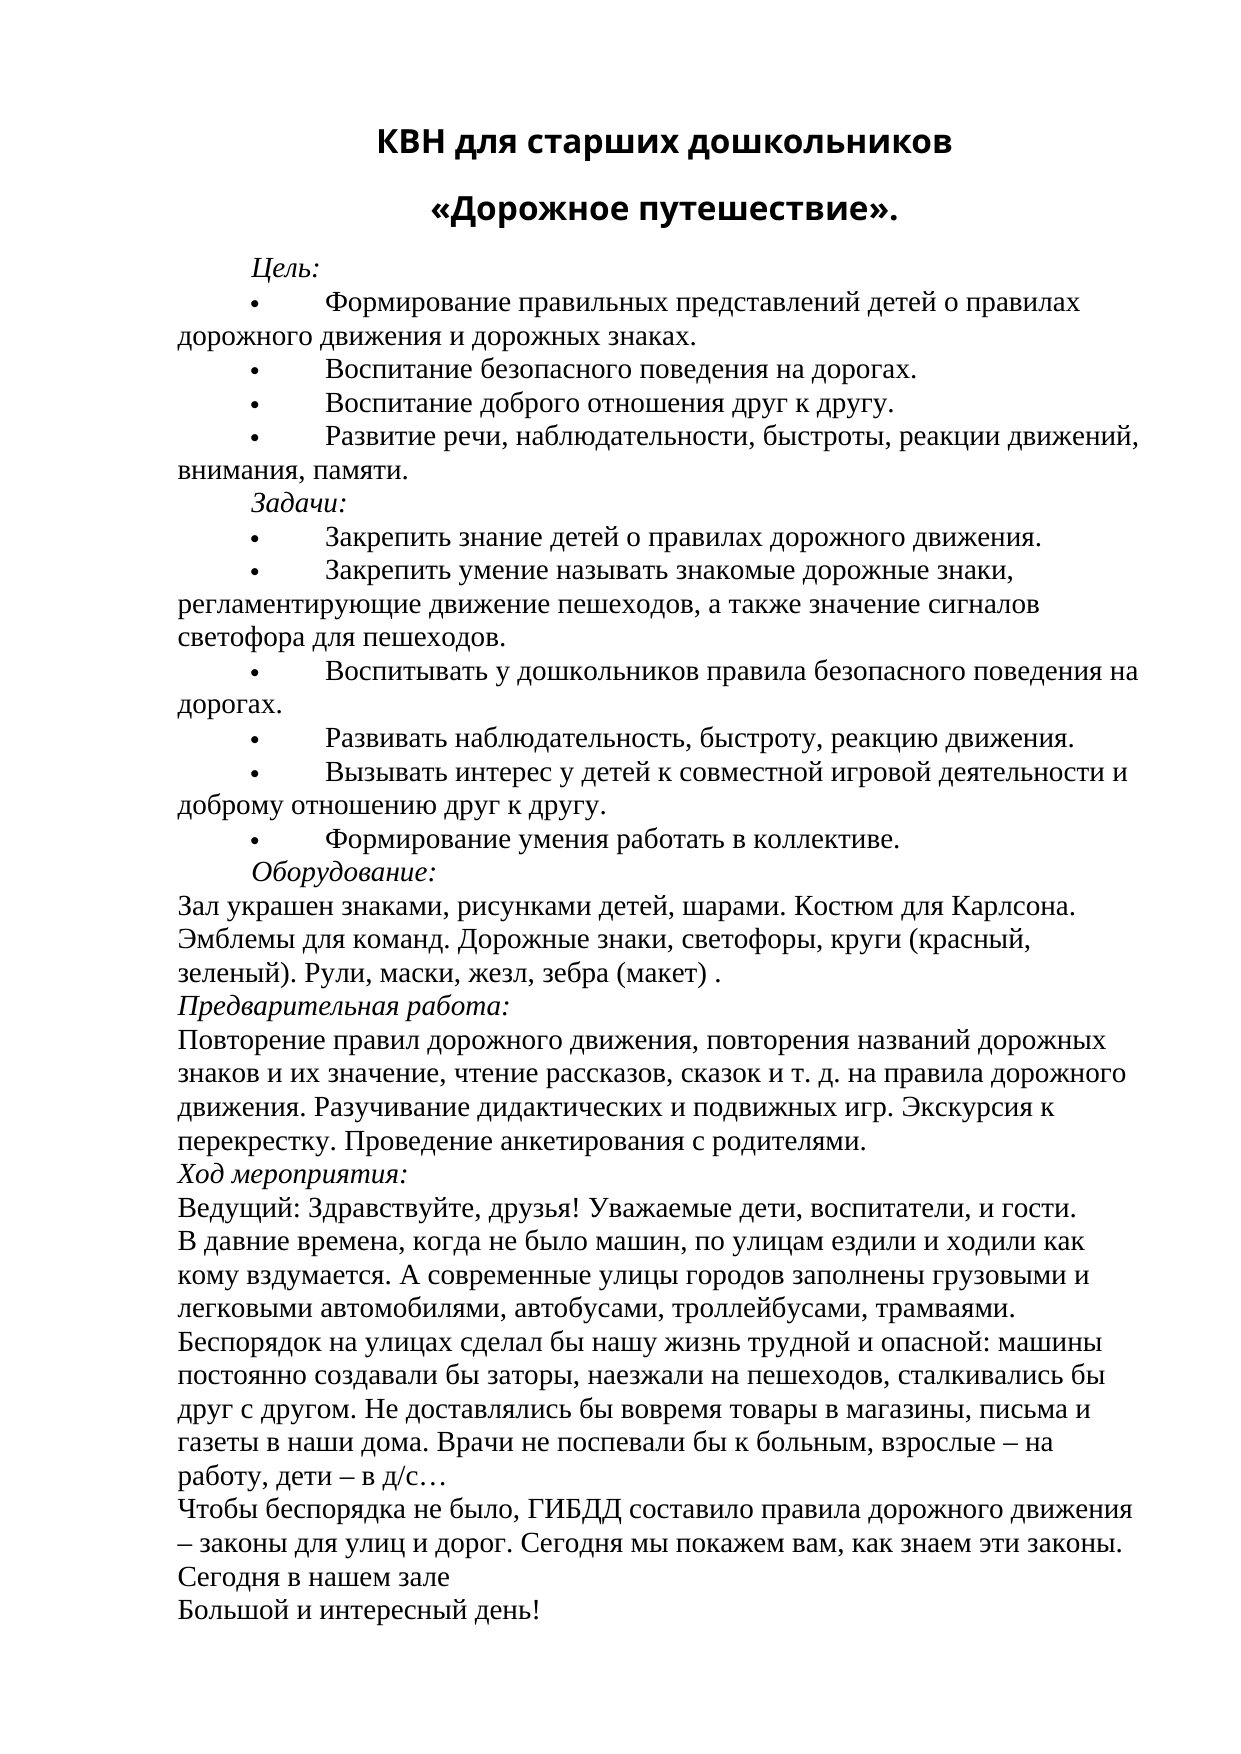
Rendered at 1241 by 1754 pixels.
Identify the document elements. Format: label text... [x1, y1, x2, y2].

text Цель: [177, 251, 1152, 284]
text КВН для старших дошкольников [177, 118, 1152, 163]
list Формирование правильных представлений детей о правилах дорожного движения и дорожных знаках. [177, 284, 1152, 351]
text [177, 854, 1152, 1626]
text Задачи: [177, 485, 1152, 519]
list Вызывать интерес у детей к совместной игровой деятельности и доброму отношению друг к другу. [177, 754, 1152, 821]
list Воспитание доброго отношения друг к другу. [177, 385, 1152, 418]
list Воспитание безопасного поведения на дорогах. [177, 351, 1152, 385]
list Развивать наблюдательность, быстроту, реакцию движения. [177, 720, 1152, 754]
list Развитие речи, наблюдательности, быстроты, реакции движений, внимания, памяти. [177, 418, 1152, 485]
list Формирование умения работать в коллективе. [177, 821, 1152, 854]
list Закрепить умение называть знакомые дорожные знаки, регламентирующие движение пешеходов, а также значение сигналов светофора для пешеходов. [177, 552, 1152, 653]
list Закрепить знание детей о правилах дорожного движения. [177, 519, 1152, 552]
list Воспитывать у дошкольников правила безопасного поведения на дорогах. [177, 653, 1152, 720]
text «Дорожное путешествие». [177, 184, 1152, 230]
